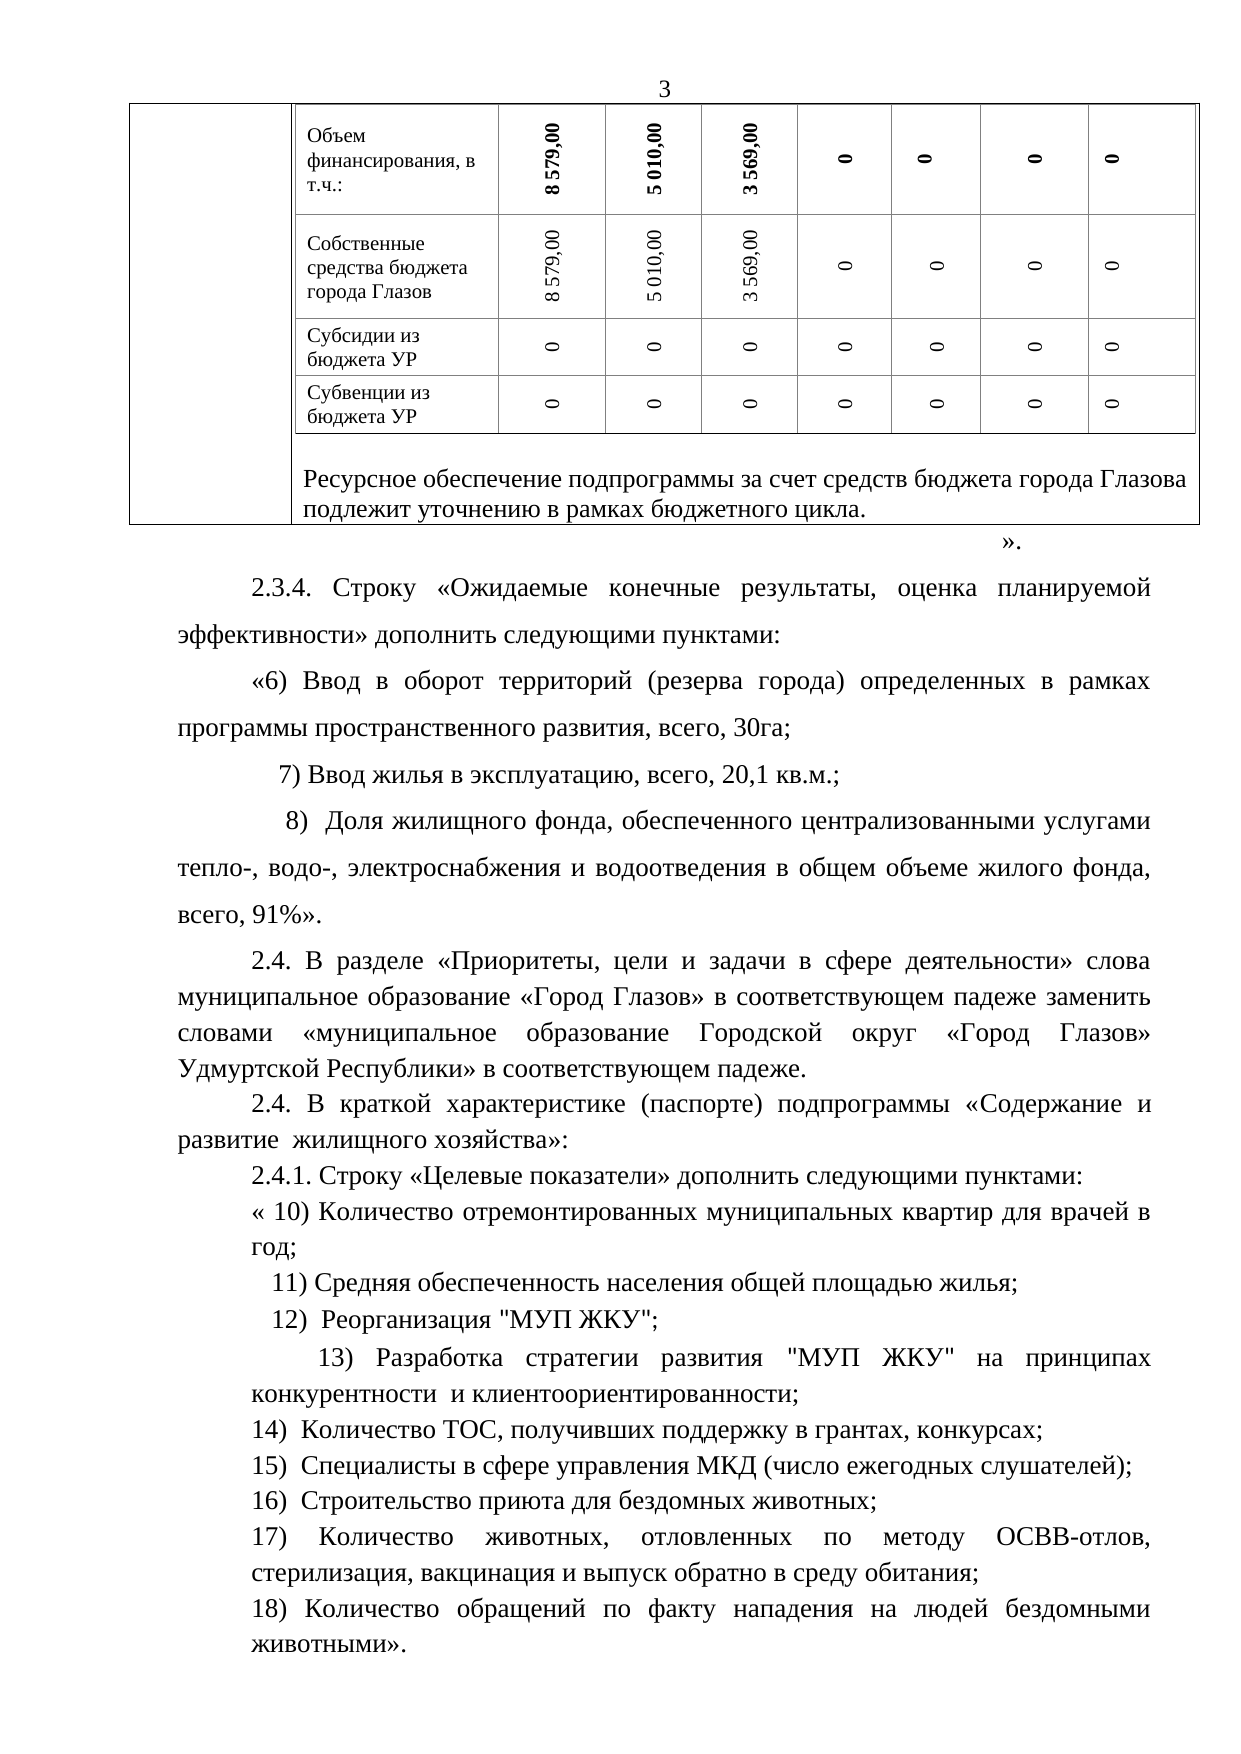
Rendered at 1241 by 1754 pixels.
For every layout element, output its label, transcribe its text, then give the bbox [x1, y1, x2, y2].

text ». [177, 525, 1152, 556]
text 8) Доля жилищного фонда, обеспеченного централизованными услугами тепло-, водо-, электроснабжения и водоотведения в общем объеме жилого фонда, всего, 91%». [177, 804, 1152, 929]
text 2.4.1. Строку «Целевые показатели» дополнить следующими пунктами: [177, 1159, 1152, 1190]
text 18) Количество обращений по факту нападения на людей бездомными животными». [251, 1592, 1152, 1658]
text 15) Специалисты в сфере управления МКД (число ежегодных слушателей); [177, 1449, 1152, 1480]
text 11) Средняя обеспеченность населения общей площадью жилья; [177, 1266, 1152, 1297]
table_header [292, 104, 1199, 523]
text 2.4. В разделе «Приоритеты, цели и задачи в сфере деятельности» слова муниципальное образование «Город Глазов» в соответствующем падеже заменить словами «муниципальное образование Городской округ «Город Глазов» Удмуртской Республики» в соответствующем падеже. [177, 944, 1152, 1083]
text 14) Количество ТОС, получивших поддержку в грантах, конкурсах; [177, 1413, 1152, 1444]
text 2.4. В краткой характеристике (паспорте) подпрограммы «Содержание и развитие жилищного хозяйства»: [177, 1087, 1152, 1154]
text 12) Реорганизация "МУП ЖКУ"; [177, 1302, 1152, 1335]
text 2.3.4. Строку «Ожидаемые конечные результаты, оценка планируемой эффективности» дополнить следующими пунктами: [177, 571, 1152, 649]
text 13) Разработка стратегии развития "МУП ЖКУ" на принципах конкурентности и клиентоориентированности; [251, 1340, 1152, 1408]
text 17) Количество животных, отловленных по методу ОСВВ-отлов, стерилизация, вакцинация и выпуск обратно в среду обитания; [251, 1520, 1152, 1587]
text 7) Ввод жилья в эксплуатацию, всего, 20,1 кв.м.; [177, 758, 1152, 789]
text «6) Ввод в оборот территорий (резерва города) определенных в рамках программы пространственного развития, всего, 30га; [177, 664, 1152, 742]
text « 10) Количество отремонтированных муниципальных квартир для врачей в год; [251, 1194, 1152, 1261]
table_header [130, 104, 291, 523]
text 16) Строительство приюта для бездомных животных; [177, 1484, 1152, 1516]
